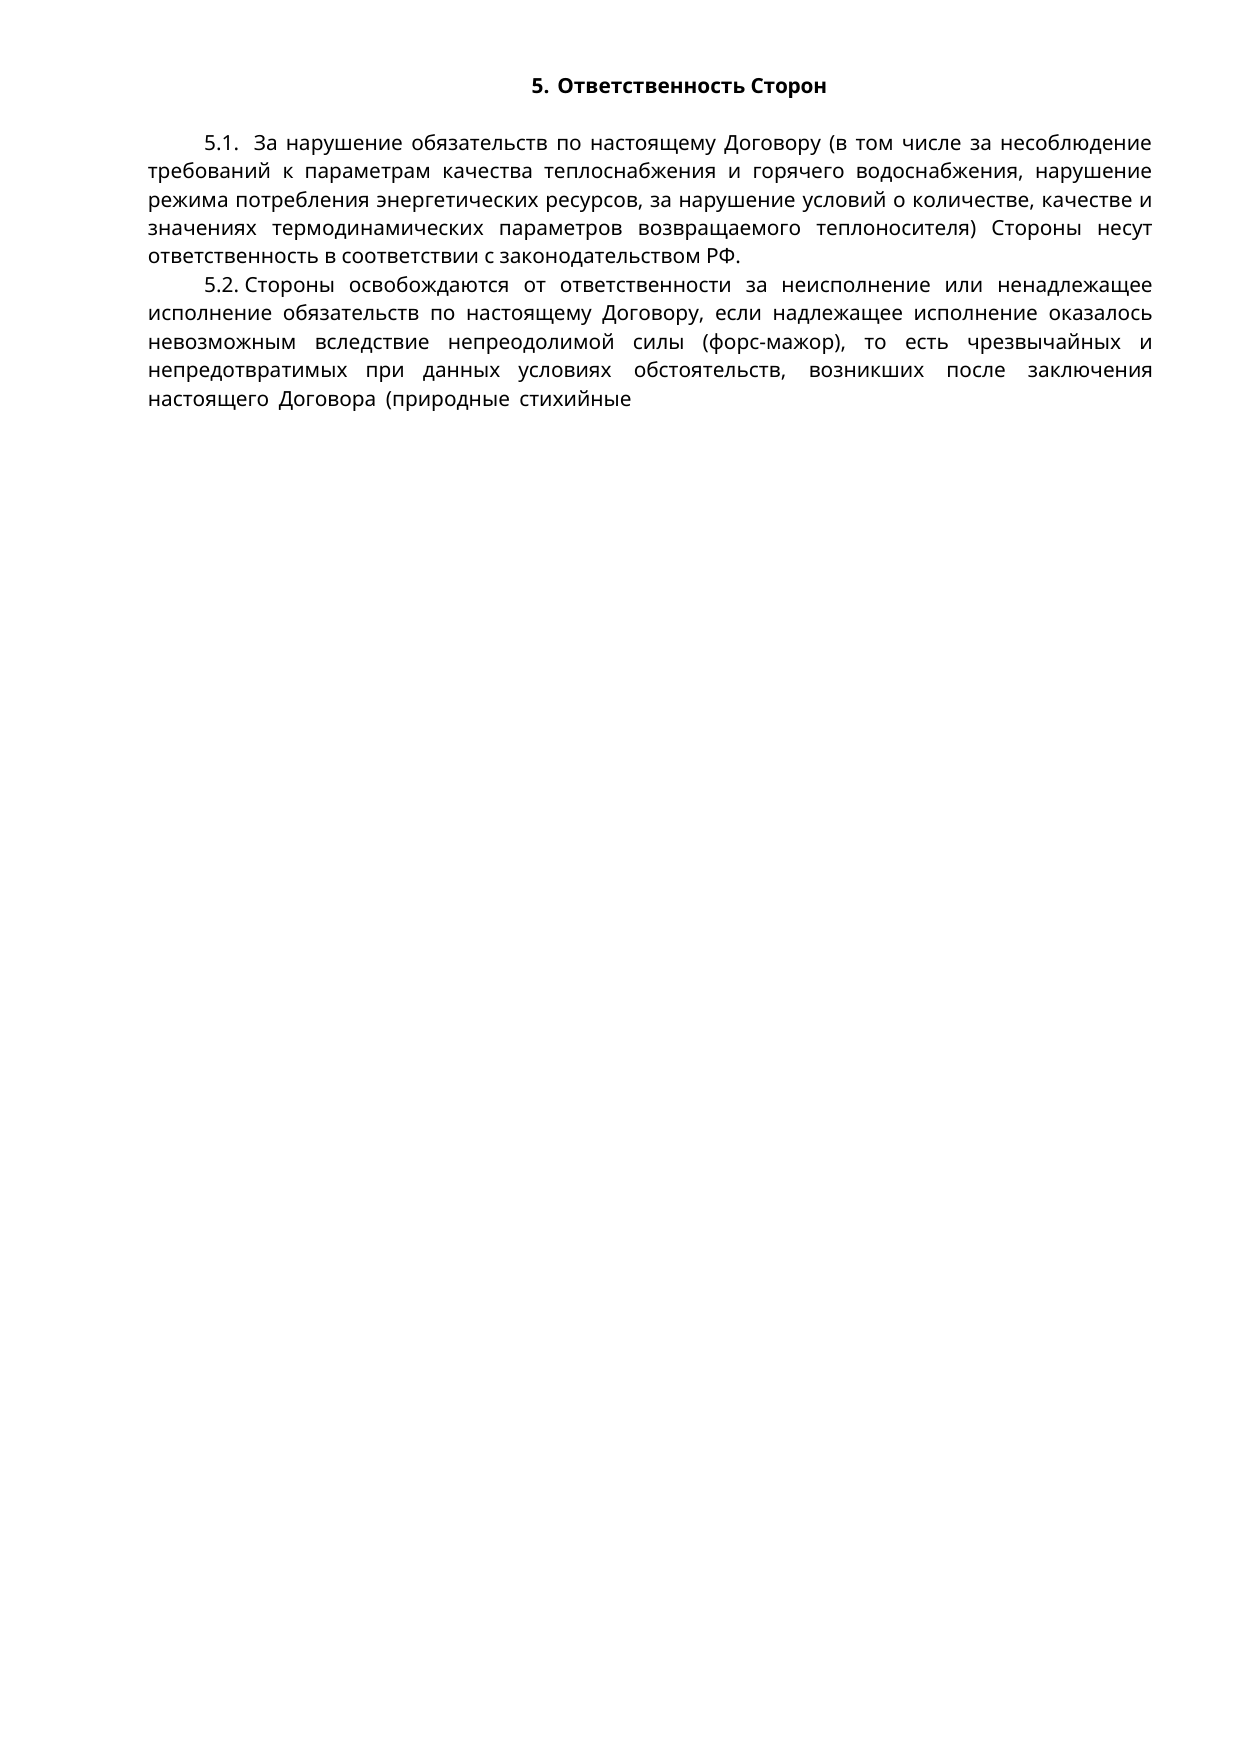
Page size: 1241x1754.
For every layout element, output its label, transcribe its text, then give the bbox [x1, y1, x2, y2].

subtitle Ответственность Сторон [531, 71, 1211, 99]
list Стороны освобождаются от ответственности за неисполнение или ненадлежащее исполнение обязательств по настоящему Договору, если надлежащее исполнение оказалось невозможным вследствие непреодолимой силы (форс-мажор), то есть чрезвычайных и непредотвратимых при данных условиях обстоятельств, возникших после заключения настоящего Договора (природные стихийные [148, 270, 1153, 412]
list За нарушение обязательств по настоящему Договору (в том числе за несоблюдение требований к параметрам качества теплоснабжения и горячего водоснабжения, нарушение режима потребления энергетических ресурсов, за нарушение условий о количестве, качестве и значениях термодинамических параметров возвращаемого теплоносителя) Стороны несут ответственность в соответствии с законодательством РФ. [148, 128, 1153, 270]
